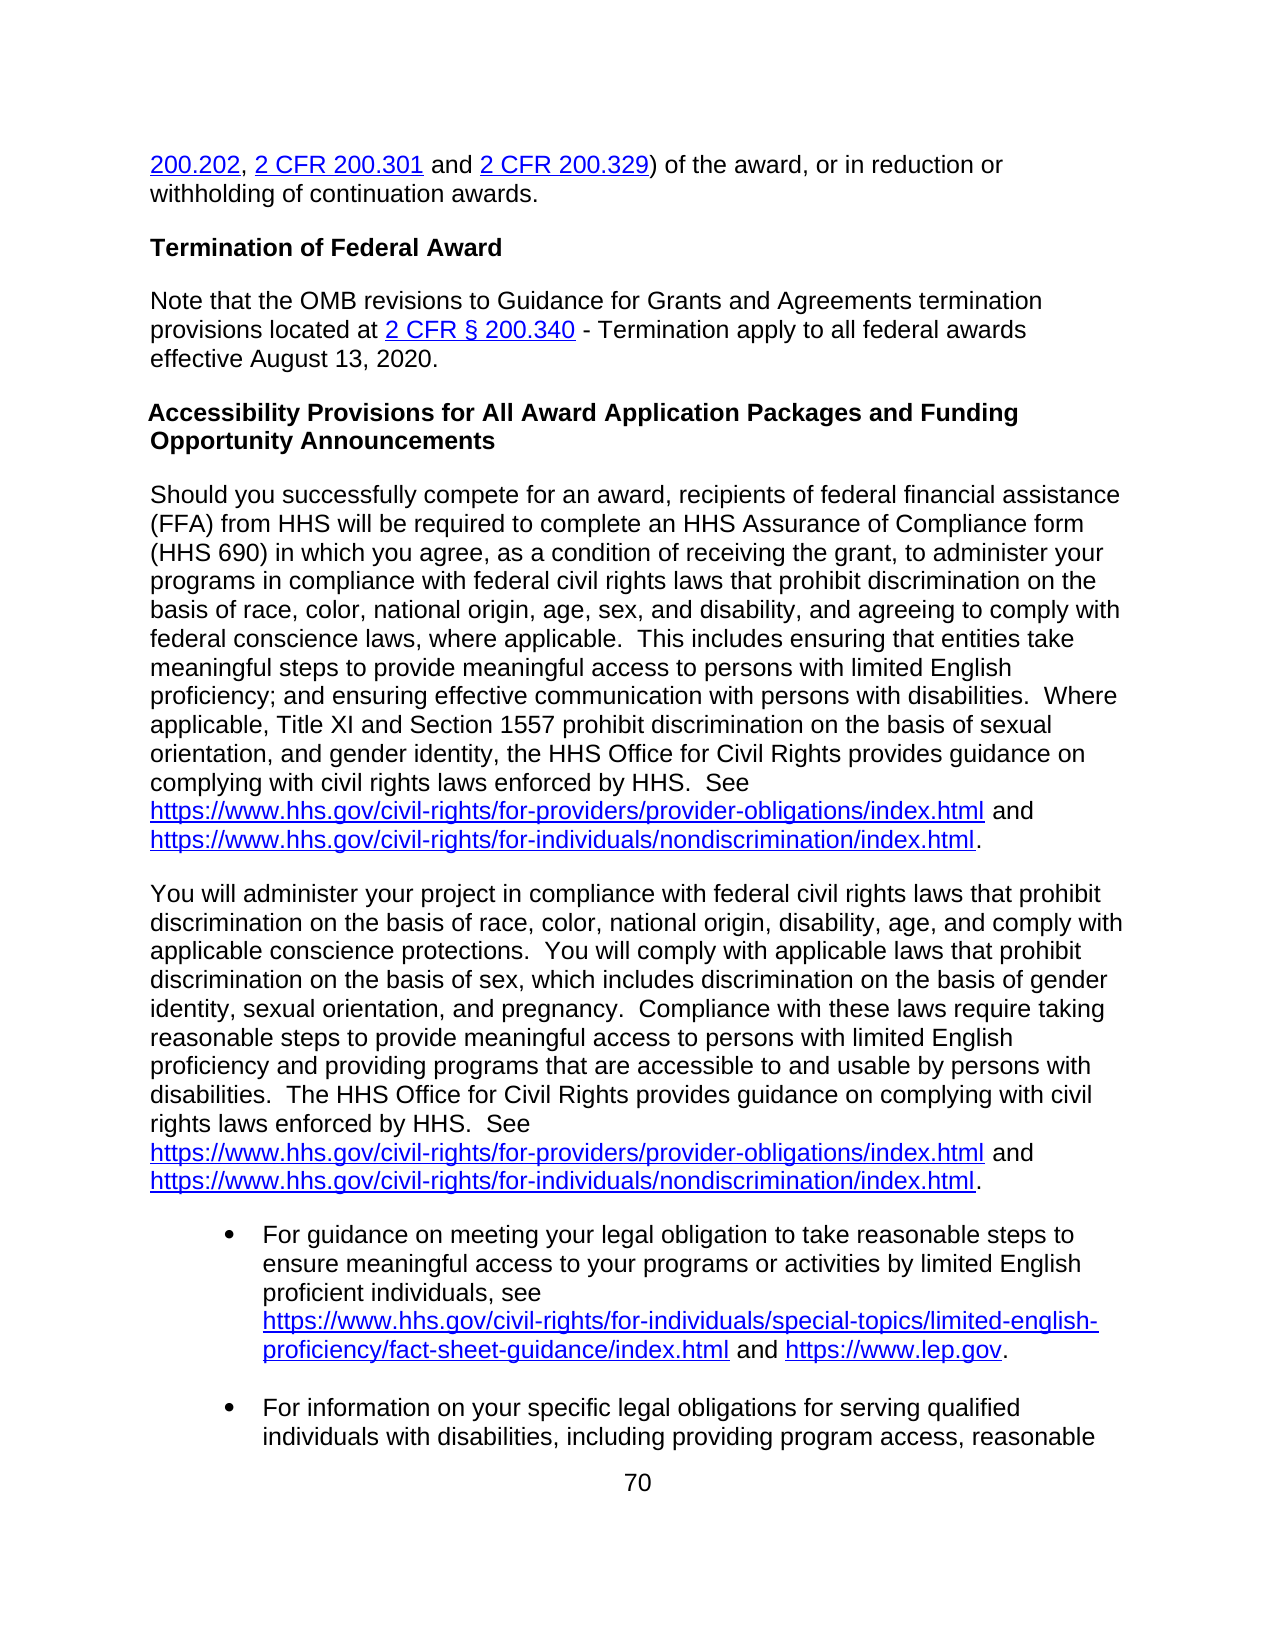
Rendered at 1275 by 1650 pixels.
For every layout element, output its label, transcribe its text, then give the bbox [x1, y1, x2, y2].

text Note that the OMB revisions to Guidance for Grants and Agreements termination provisions located at 2 CFR § 200.340 - Termination apply to all federal awards effective August 13, 2020. [150, 286, 1125, 372]
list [225, 1393, 1125, 1450]
text Termination of Federal Award [150, 232, 1125, 261]
list For guidance on meeting your legal obligation to take reasonable steps to ensure meaningful access to your programs or activities by limited English proficient individuals, see https://www.hhs.gov/civil-rights/for-individuals/special-topics/limited-english-proficiency/fact-sheet-guidance/index.html and https://www.lep.gov. [225, 1220, 1125, 1364]
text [150, 150, 1125, 207]
text Accessibility Provisions for All Award Application Packages and Funding Opportunity Announcements [112, 397, 1125, 455]
text Should you successfully compete for an award, recipients of federal financial assistance (FFA) from HHS will be required to complete an HHS Assurance of Compliance form (HHS 690) in which you agree, as a condition of receiving the grant, to administer your programs in compliance with federal civil rights laws that prohibit discrimination on the basis of race, color, national origin, age, sex, and disability, and agreeing to comply with federal conscience laws, where applicable. This includes ensuring that entities take meaningful steps to provide meaningful access to persons with limited English proficiency; and ensuring effective communication with persons with disabilities. Where applicable, Title XI and Section 1557 prohibit discrimination on the basis of sexual orientation, and gender identity, the HHS Office for Civil Rights provides guidance on complying with civil rights laws enforced by HHS. See https://www.hhs.gov/civil-rights/for-providers/provider-obligations/index.html and https://www.hhs.gov/civil-rights/for-individuals/nondiscrimination/index.html. [150, 480, 1125, 854]
text You will administer your project in compliance with federal civil rights laws that prohibit discrimination on the basis of race, color, national origin, disability, age, and comply with applicable conscience protections. You will comply with applicable laws that prohibit discrimination on the basis of sex, which includes discrimination on the basis of gender identity, sexual orientation, and pregnancy. Compliance with these laws require taking reasonable steps to provide meaningful access to persons with limited English proficiency and providing programs that are accessible to and usable by persons with disabilities. The HHS Office for Civil Rights provides guidance on complying with civil rights laws enforced by HHS. See https://www.hhs.gov/civil-rights/for-providers/provider-obligations/index.html and https://www.hhs.gov/civil-rights/for-individuals/nondiscrimination/index.html. [150, 879, 1125, 1195]
